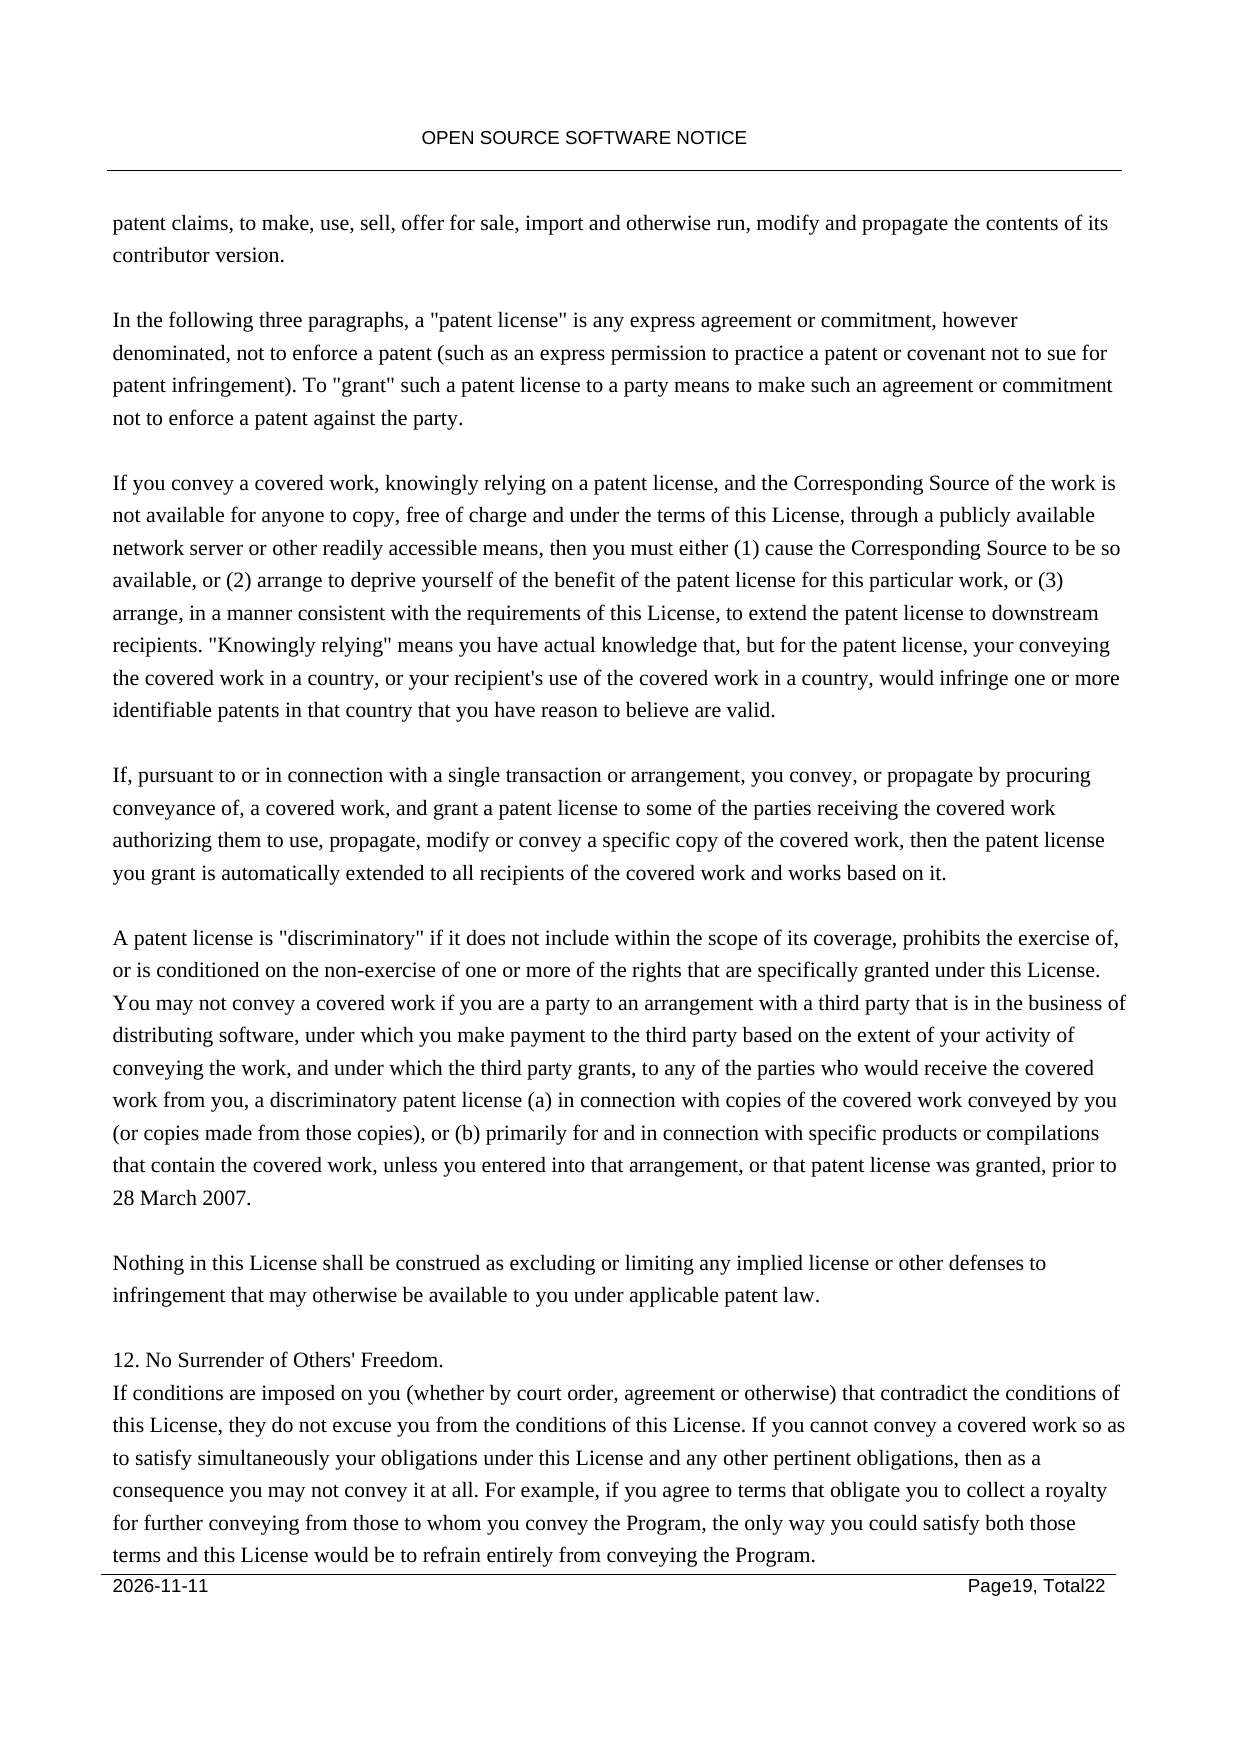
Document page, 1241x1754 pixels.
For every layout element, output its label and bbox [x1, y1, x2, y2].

text [112, 206, 1128, 1571]
